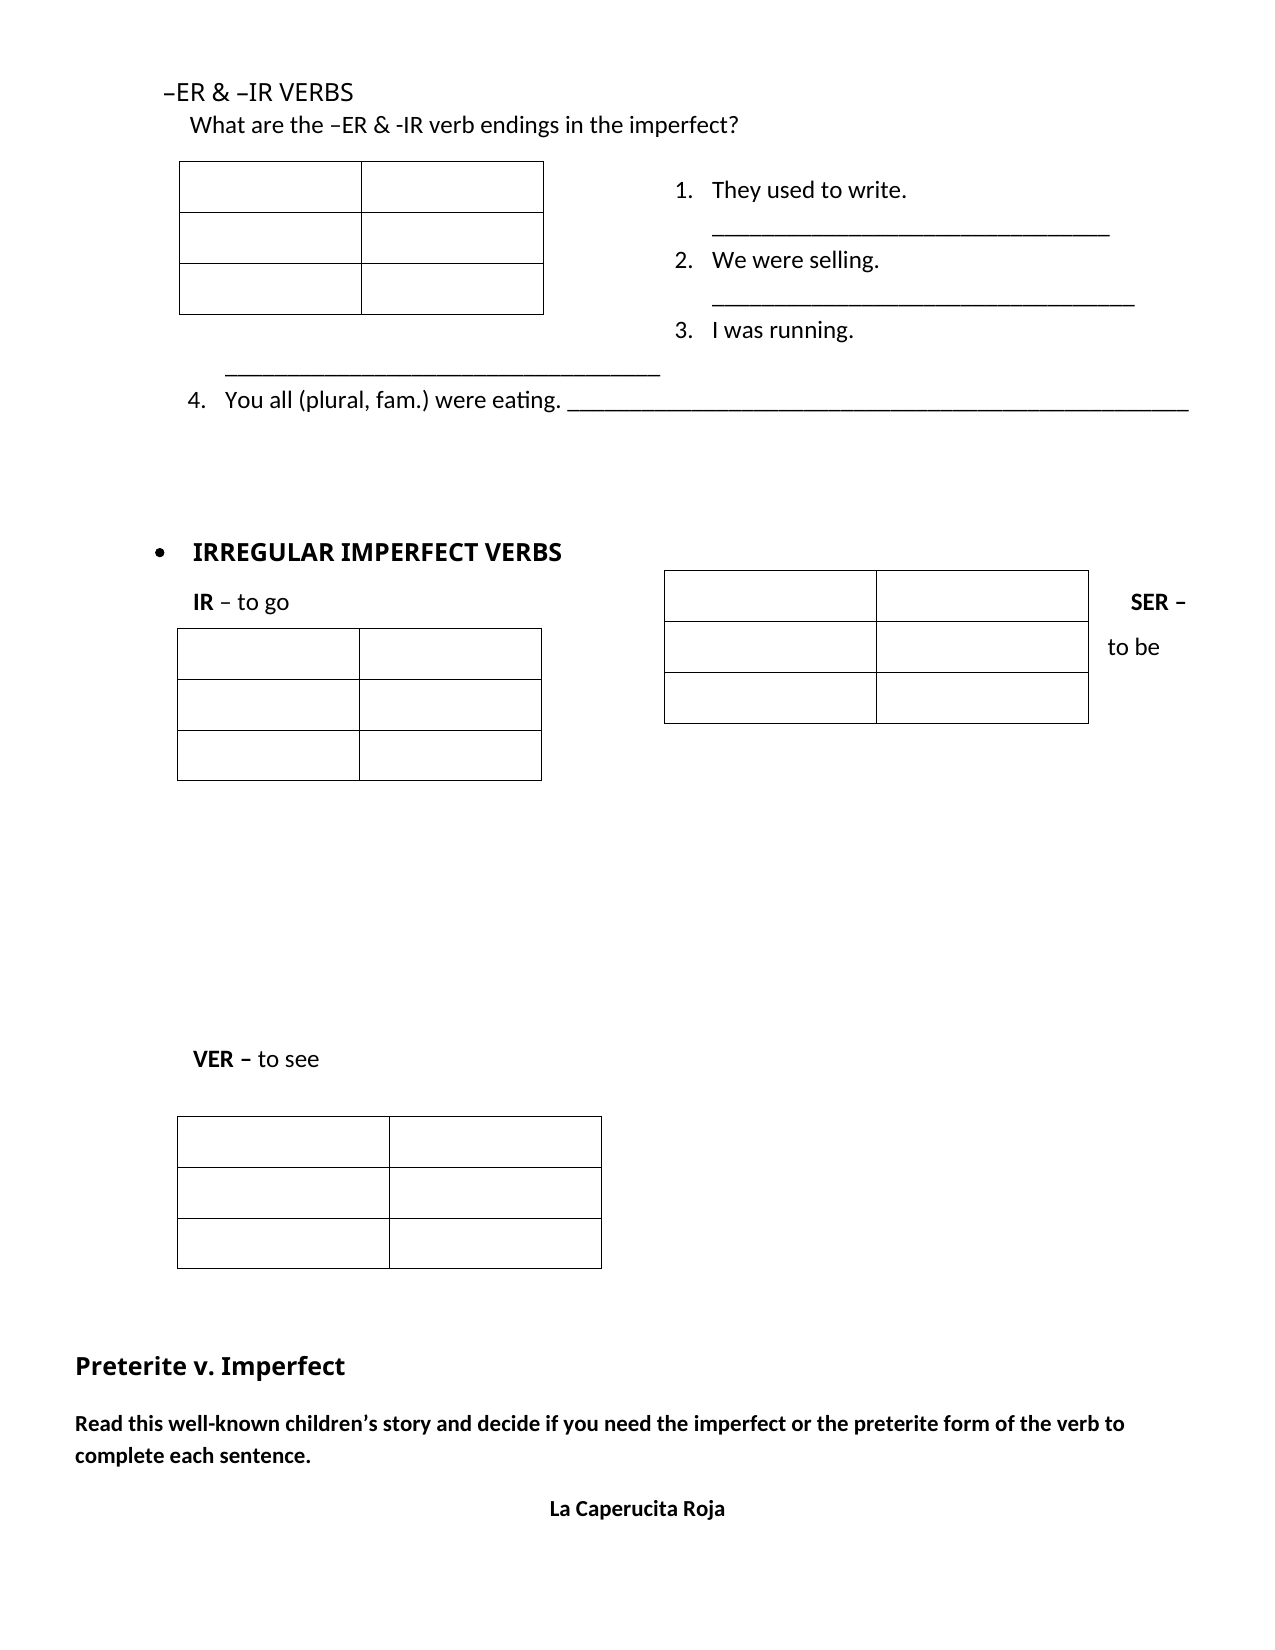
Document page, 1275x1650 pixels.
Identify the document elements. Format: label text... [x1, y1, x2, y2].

text La Caperucita Roja [75, 1494, 1200, 1522]
table_header [178, 629, 359, 679]
list I was running. ___________________________________ [187, 314, 1200, 380]
table_header [178, 1117, 389, 1167]
list They used to write. ________________________________ [544, 174, 1200, 240]
table_cell [665, 622, 876, 672]
table_cell [180, 213, 361, 263]
table_cell [877, 673, 1088, 722]
table_cell [360, 680, 541, 729]
table_cell [180, 264, 361, 314]
text Read this well-known children’s story and decide if you need the imperfect or the preterite form of the verb to complete each sentence. [75, 1409, 1200, 1469]
table_cell [178, 1219, 389, 1268]
text –ER & –IR VERBS [150, 75, 1200, 109]
table_header [877, 571, 1088, 621]
list IRREGULAR IMPERFECT VERBS [155, 535, 1200, 569]
list IR – to go SER – to be [193, 586, 1200, 799]
table_cell [178, 680, 359, 729]
table_cell [178, 1168, 389, 1217]
table_cell [360, 731, 541, 780]
table_cell [390, 1219, 601, 1268]
table_header [180, 162, 361, 212]
table_header [362, 162, 543, 212]
table_header [665, 571, 876, 621]
table_cell [178, 731, 359, 780]
table_cell [665, 673, 876, 722]
table_cell [877, 622, 1088, 672]
list We were selling. __________________________________ [544, 244, 1200, 310]
text What are the –ER & -IR verb endings in the imperfect? [75, 109, 1200, 139]
text Preterite v. Imperfect [75, 1349, 1200, 1383]
list VER – to see [193, 1043, 1200, 1073]
table_header [390, 1117, 601, 1167]
table_cell [390, 1168, 601, 1217]
table_cell [362, 213, 543, 263]
table_header [360, 629, 541, 679]
list You all (plural, fam.) were eating. __________________________________________________ [187, 384, 1200, 415]
table_cell [362, 264, 543, 314]
